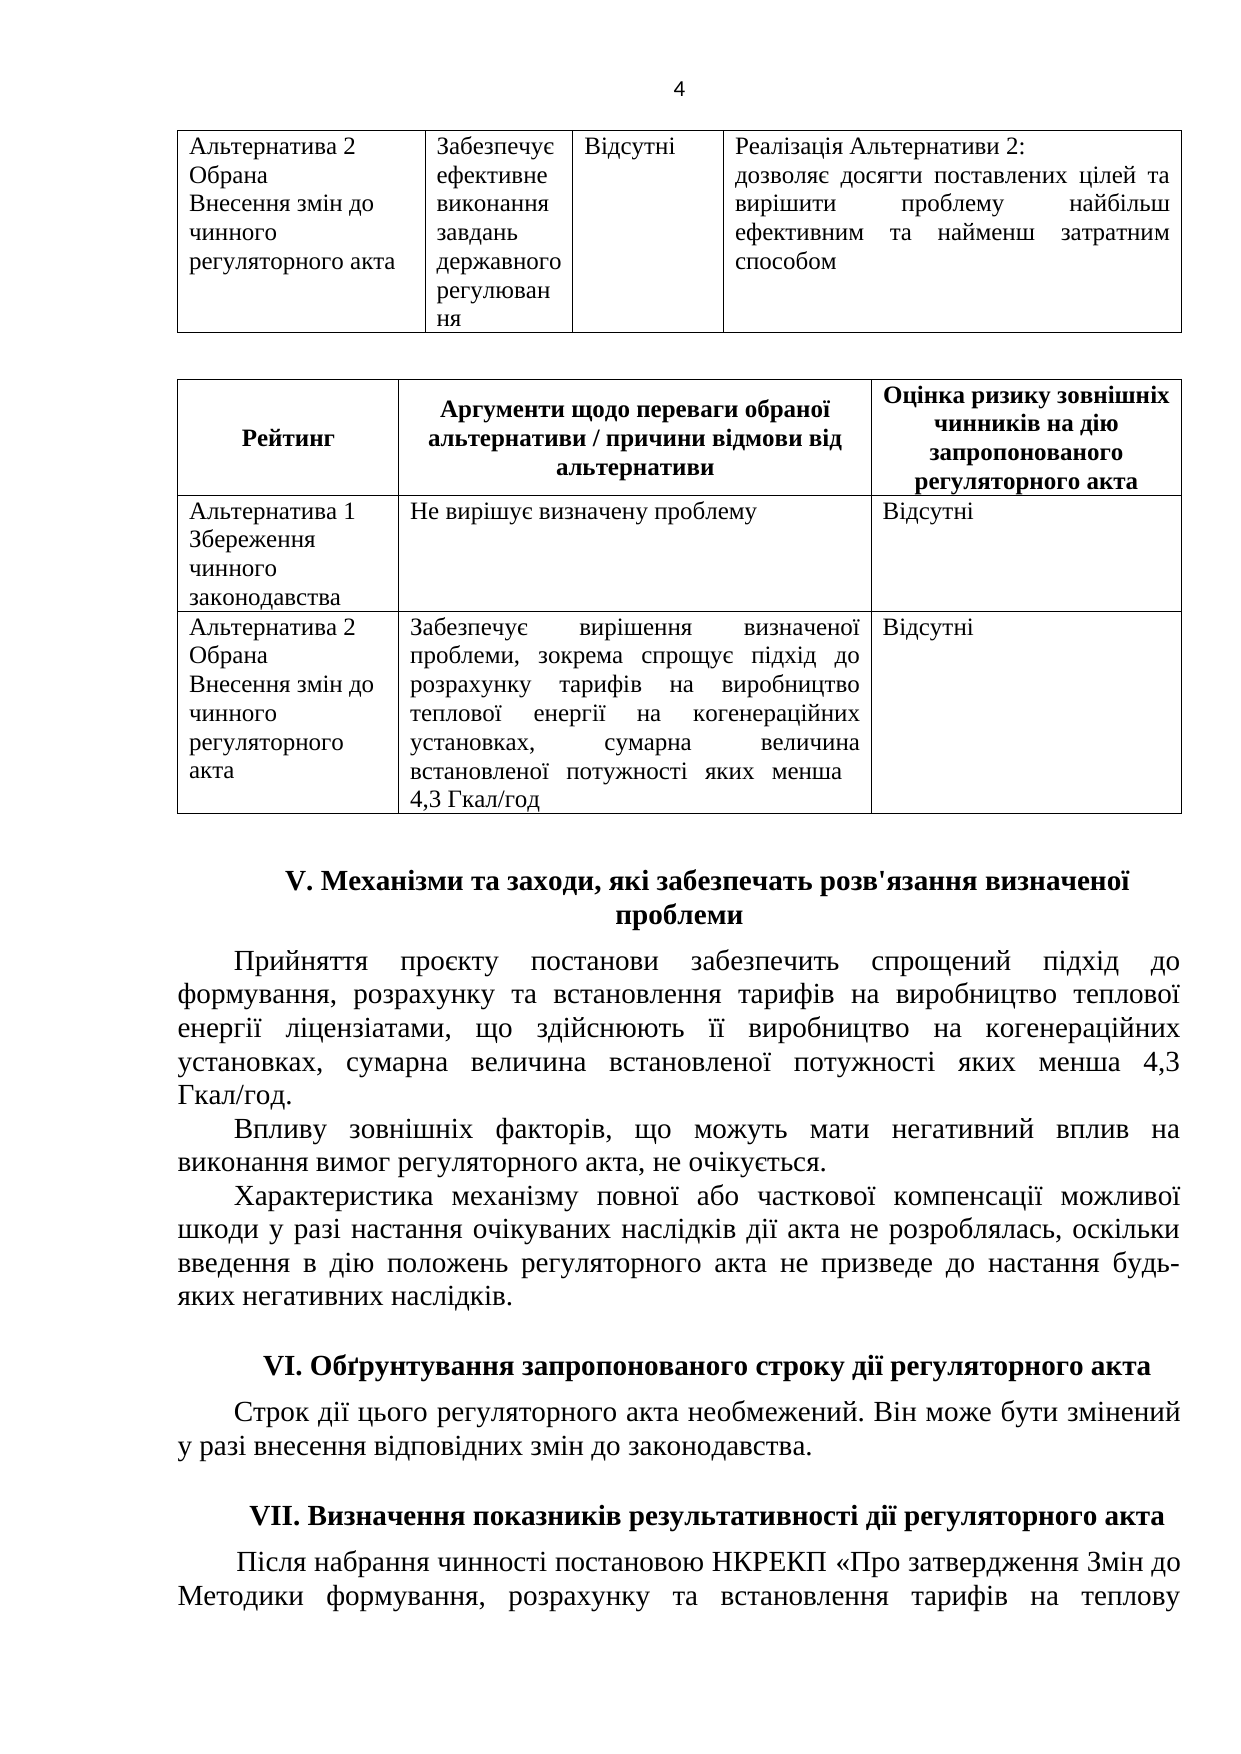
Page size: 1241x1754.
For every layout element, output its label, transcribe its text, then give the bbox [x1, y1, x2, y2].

table_header Рейтинг [178, 380, 398, 495]
text Впливу зовнішніх факторів, що можуть мати негативний вплив на виконання вимог регуляторного акта, не очікується. [177, 1111, 1181, 1178]
table_cell Відсутні [872, 496, 1181, 611]
table_cell Відсутні [872, 612, 1181, 813]
text V. Механізми та заходи, які забезпечать розв'язання визначеної проблеми [177, 863, 1181, 931]
table_cell Реалізація Альтернативи 2: дозволяє досягти поставлених цілей та вирішити проблему найбільш ефективним та найменш затратним способом [724, 131, 1181, 332]
table_header Аргументи щодо переваги обраної альтернативи / причини відмови від альтернативи [399, 380, 871, 495]
text Характеристика механізму повної або часткової компенсації можливої шкоди у разі настання очікуваних наслідків дії акта не розроблялась, оскільки введення в дію положень регуляторного акта не призведе до настання будь-яких негативних наслідків. [177, 1178, 1181, 1312]
text Прийняття проєкту постанови забезпечить спрощений підхід до формування, розрахунку та встановлення тарифів на виробництво теплової енергії ліцензіатами, що здійснюють її виробництво на когенераційних установках, сумарна величина встановленої потужності яких менша 4,3 Гкал/год. [177, 943, 1181, 1111]
table_cell Відсутні [573, 131, 723, 332]
table_cell Альтернатива 1 Збереження чинного законодавства [178, 496, 398, 611]
table_cell Забезпечує ефективне виконання завдань державного регулювання [426, 131, 572, 332]
text Строк дії цього регуляторного акта необмежений. Він може бути змінений у разі внесення відповідних змін до законодавства. [177, 1394, 1181, 1462]
table_cell Не вирішує визначену проблему [399, 496, 871, 611]
text VII. Визначення показників результативності дії регуляторного акта [177, 1498, 1181, 1532]
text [177, 1544, 1181, 1611]
table_cell Альтернатива 2 Обрана Внесення змін до чинного регуляторного акта [178, 612, 398, 813]
table_cell Забезпечує вирішення визначеної проблеми, зокрема спрощує підхід до розрахунку тарифів на виробництво теплової енергії на когенераційних установках, сумарна величина встановленої потужності яких менша 4,3 Гкал/год [399, 612, 871, 813]
table_header Оцінка ризику зовнішніх чинників на дію запропонованого регуляторного акта [872, 380, 1181, 495]
text VI. Обґрунтування запропонованого строку дії регуляторного акта [177, 1348, 1181, 1382]
table_cell Альтернатива 2 Обрана Внесення змін до чинного регуляторного акта [178, 131, 425, 332]
